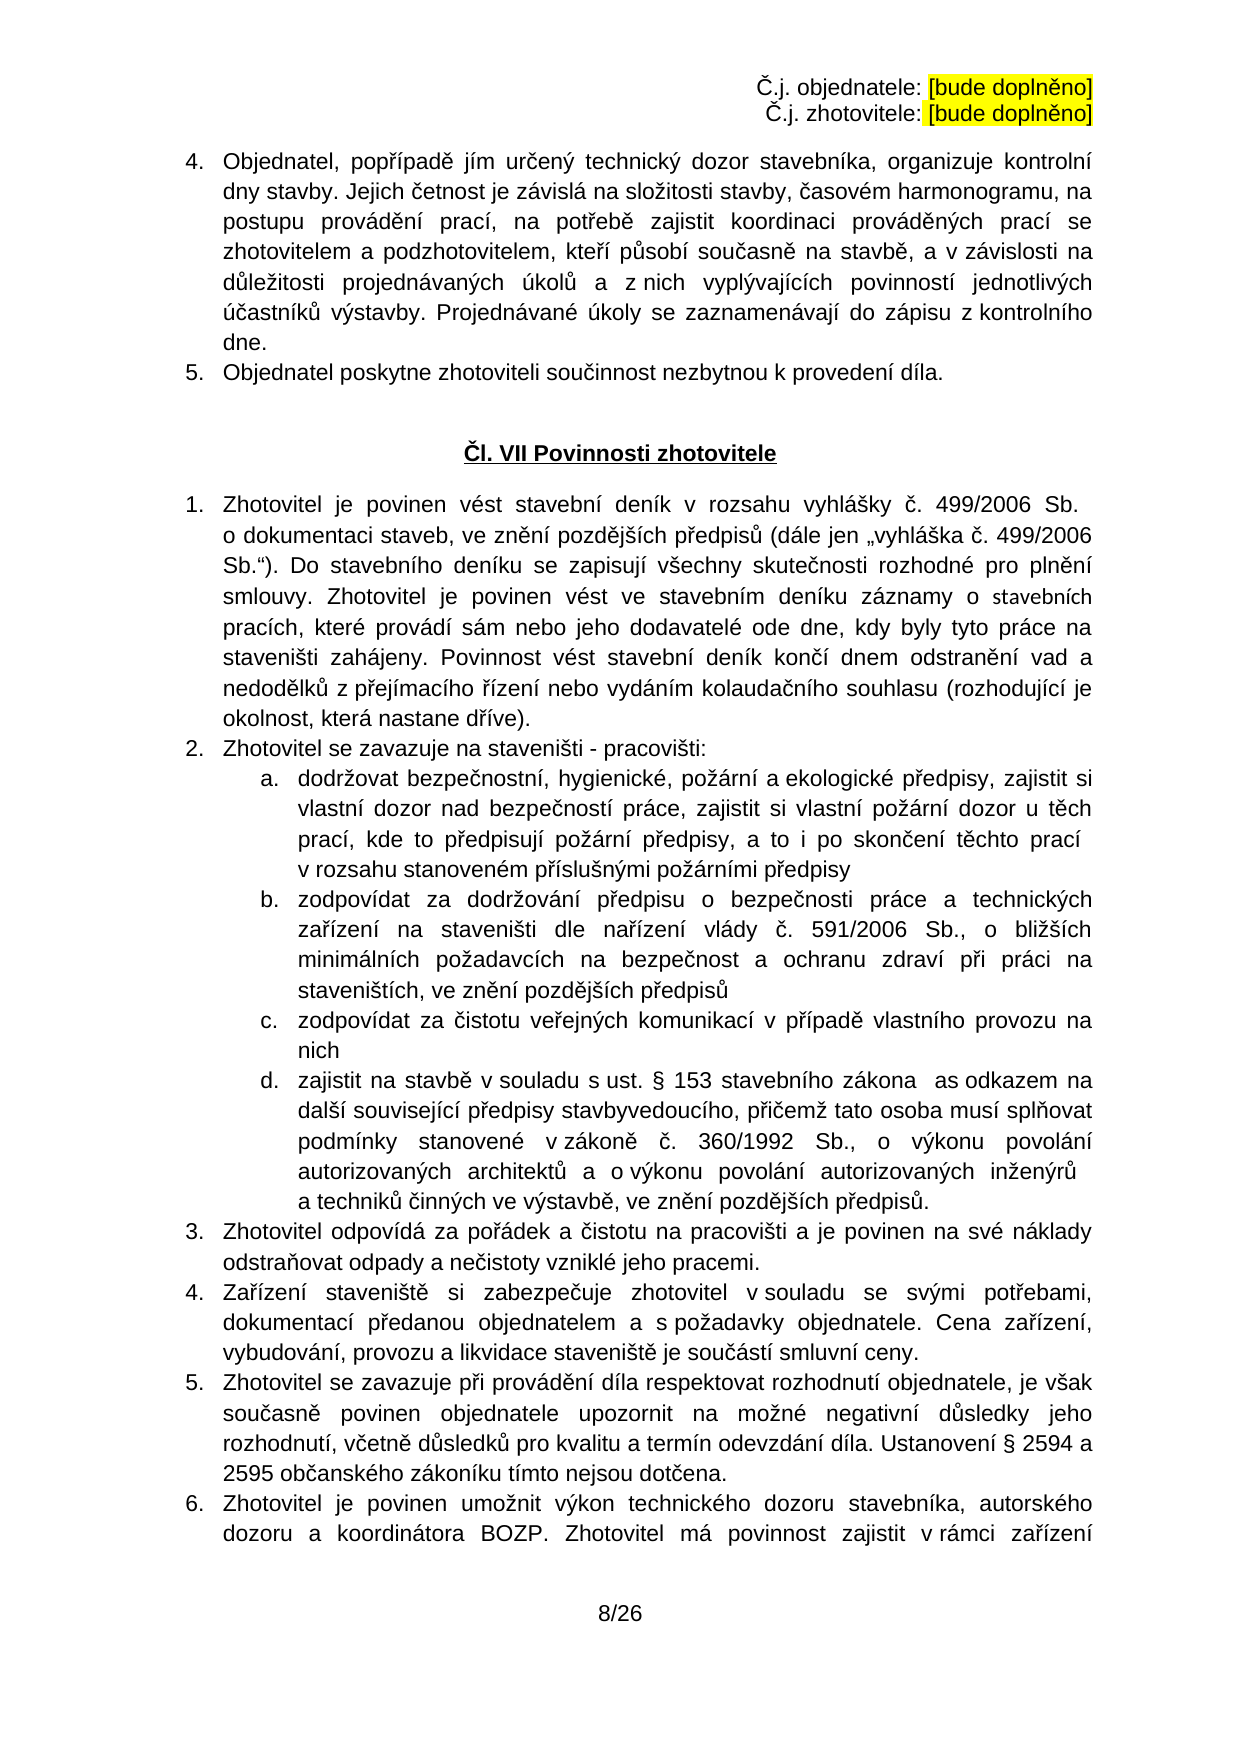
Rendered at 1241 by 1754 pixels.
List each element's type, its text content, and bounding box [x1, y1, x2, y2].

list Zařízení staveniště si zabezpečuje zhotovitel v souladu se svými potřebami, dokumentací předanou objednatelem a s požadavky objednatele. Cena zařízení, vybudování, provozu a likvidace staveniště je součástí smluvní ceny. [185, 1279, 1093, 1366]
list zodpovídat za čistotu veřejných komunikací v případě vlastního provozu na nich [260, 1007, 1093, 1063]
list Objednatel, popřípadě jím určený technický dozor stavebníka, organizuje kontrolní dny stavby. Jejich četnost je závislá na složitosti stavby, časovém harmonogramu, na postupu provádění prací, na potřebě zajistit koordinaci prováděných prací se zhotovitelem a podzhotovitelem, kteří působí současně na stavbě, a v závislosti na důležitosti projednávaných úkolů a z nich vyplývajících povinností jednotlivých účastníků výstavby. Projednávané úkoly se zaznamenávají do zápisu z kontrolního dne. [185, 148, 1093, 355]
list Objednatel poskytne zhotoviteli součinnost nezbytnou k provedení díla. [185, 359, 1093, 385]
list dodržovat bezpečnostní, hygienické, požární a ekologické předpisy, zajistit si vlastní dozor nad bezpečností práce, zajistit si vlastní požární dozor u těch prací, kde to předpisují požární předpisy, a to i po skončení těchto prací v rozsahu stanoveném příslušnými požárními předpisy [260, 765, 1093, 882]
list Zhotovitel se zavazuje při provádění díla respektovat rozhodnutí objednatele, je však současně povinen objednatele upozornit na možné negativní důsledky jeho rozhodnutí, včetně důsledků pro kvalitu a termín odevzdání díla. Ustanovení § 2594 a 2595 občanského zákoníku tímto nejsou dotčena. [185, 1369, 1093, 1486]
list Zhotovitel odpovídá za pořádek a čistotu na pracovišti a je povinen na své náklady odstraňovat odpady a nečistoty vzniklé jeho pracemi. [185, 1218, 1093, 1275]
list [185, 1490, 1093, 1547]
list Zhotovitel je povinen vést stavební deník v rozsahu vyhlášky č. 499/2006 Sb. o dokumentaci staveb, ve znění pozdějších předpisů (dále jen „vyhláška č. 499/2006 Sb.“). Do stavebního deníku se zapisují všechny skutečnosti rozhodné pro plnění smlouvy. Zhotovitel je povinen vést ve stavebním deníku záznamy o stavebních pracích, které provádí sám nebo jeho dodavatelé ode dne, kdy byly tyto práce na staveništi zahájeny. Povinnost vést stavební deník končí dnem odstranění vad a nedodělků z přejímacího řízení nebo vydáním kolaudačního souhlasu (rozhodující je okolnost, která nastane dříve). [185, 491, 1093, 731]
list Zhotovitel se zavazuje na staveništi - pracovišti: [185, 735, 1093, 761]
text Čl. VII Povinnosti zhotovitele [148, 440, 1093, 467]
list zajistit na stavbě v souladu s ust. § 153 stavebního zákona as odkazem na další související předpisy stavbyvedoucího, přičemž tato osoba musí splňovat podmínky stanovené v zákoně č. 360/1992 Sb., o výkonu povolání autorizovaných architektů a o výkonu povolání autorizovaných inženýrů a techniků činných ve výstavbě, ve znění pozdějších předpisů. [260, 1067, 1093, 1214]
list zodpovídat za dodržování předpisu o bezpečnosti práce a technických zařízení na staveništi dle nařízení vlády č. 591/2006 Sb., o bližších minimálních požadavcích na bezpečnost a ochranu zdraví při práci na staveništích, ve znění pozdějších předpisů [260, 886, 1093, 1003]
